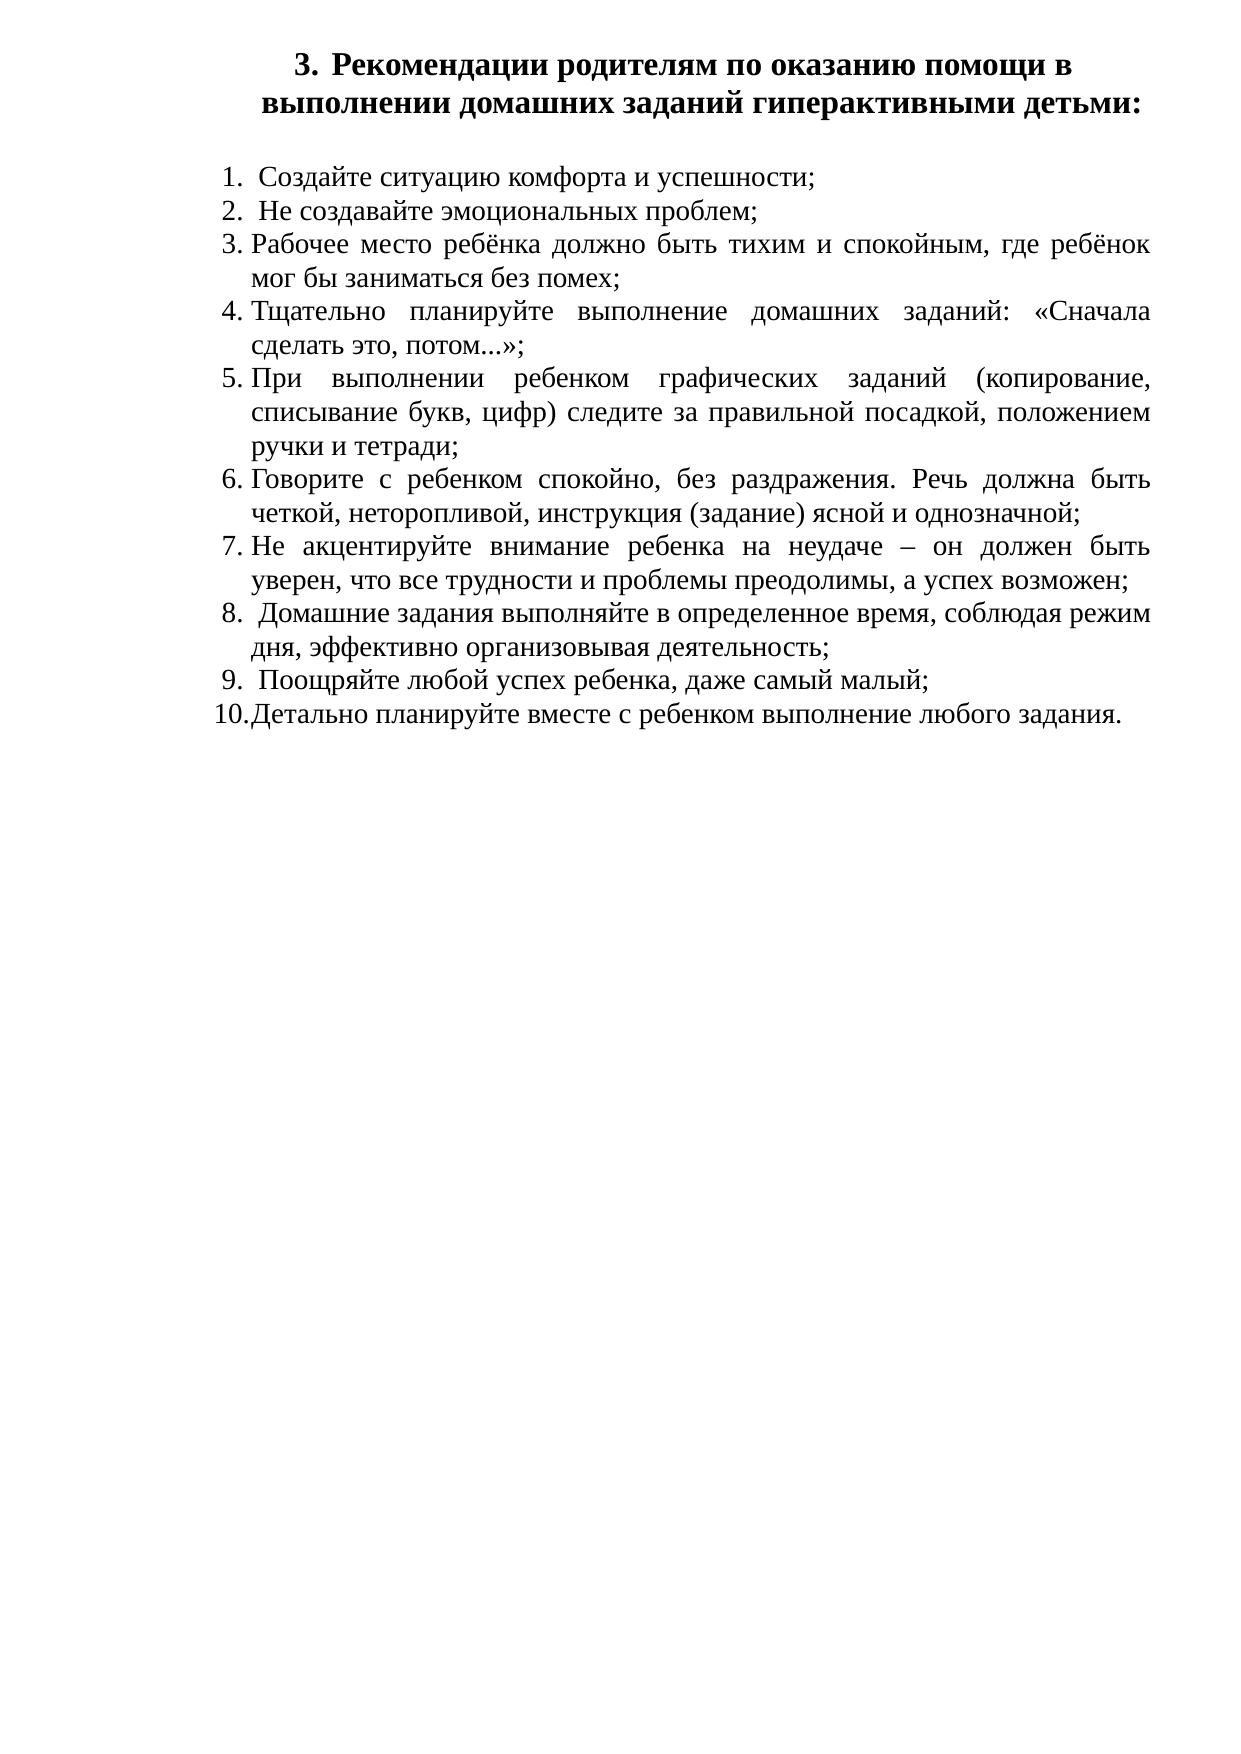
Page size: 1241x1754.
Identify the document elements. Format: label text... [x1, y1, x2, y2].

list Поощряйте любой успех ребенка, даже самый малый; [221, 662, 1152, 696]
list Детально планируйте вместе с ребенком выполнение любого задания. [213, 696, 1152, 729]
list Не акцентируйте внимание ребенка на неудаче – он должен быть уверен, что все трудности и проблемы преодолимы, а успех возможен; [221, 528, 1152, 595]
list Рабочее место ребёнка должно быть тихим и спокойным, где ребёнок мог бы заниматься без помех; [221, 226, 1152, 293]
list Тщательно планируйте выполнение домашних заданий: «Сначала сделать это, потом...»; [221, 293, 1152, 361]
list Говорите с ребенком спокойно, без раздражения. Речь должна быть четкой, неторопливой, инструкция (задание) ясной и однозначной; [221, 461, 1152, 528]
list Не создавайте эмоциональных проблем; [221, 193, 1152, 226]
list Создайте ситуацию комфорта и успешности; [221, 159, 1152, 193]
list Домашние задания выполняйте в определенное время, соблюдая режим дня, эффективно организовывая деятельность; [221, 595, 1152, 662]
list При выполнении ребенком графических заданий (копирование, списывание букв, цифр) следите за правильной посадкой, положением ручки и тетради; [221, 361, 1152, 461]
list Рекомендации родителям по оказанию помощи в выполнении домашних заданий гиперактивными детьми: [215, 44, 1152, 121]
